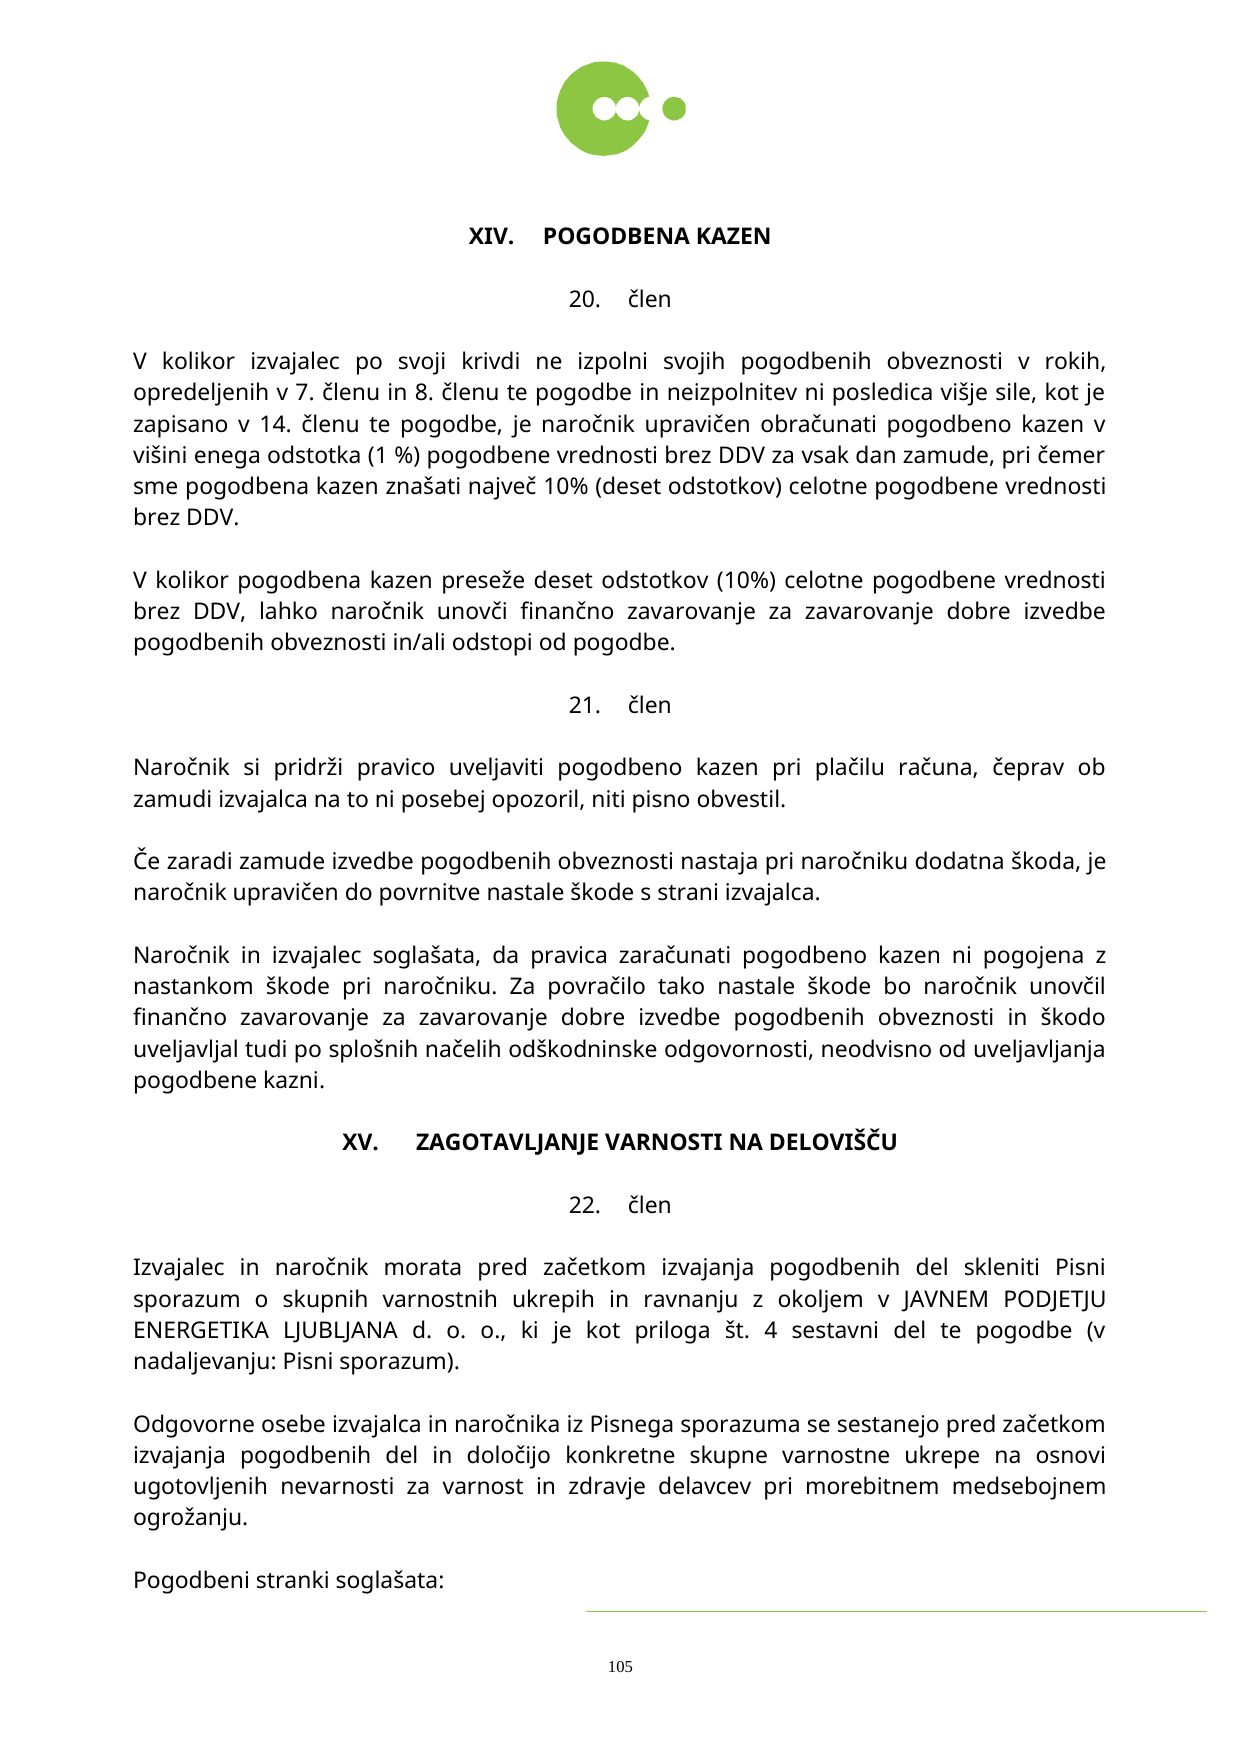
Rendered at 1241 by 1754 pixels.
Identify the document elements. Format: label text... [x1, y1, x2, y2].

list člen [133, 1189, 1107, 1220]
list člen [133, 689, 1107, 720]
text V kolikor izvajalec po svoji krivdi ne izpolni svojih pogodbenih obveznosti v rokih, opredeljenih v 7. členu in 8. členu te pogodbe in neizpolnitev ni posledica višje sile, kot je zapisano v 14. členu te pogodbe, je naročnik upravičen obračunati pogodbeno kazen v višini enega odstotka (1 %) pogodbene vrednosti brez DDV za vsak dan zamude, pri čemer sme pogodbena kazen znašati največ 10% (deset odstotkov) celotne pogodbene vrednosti brez DDV. [133, 345, 1107, 533]
list člen [133, 283, 1107, 314]
text Če zaradi zamude izvedbe pogodbenih obveznosti nastaja pri naročniku dodatna škoda, je naročnik upravičen do povrnitve nastale škode s strani izvajalca. [133, 845, 1107, 908]
list ZAGOTAVLJANJE VARNOSTI NA DELOVIŠČU [133, 1126, 1107, 1158]
text Pogodbeni stranki soglašata: [133, 1564, 1107, 1595]
text Naročnik in izvajalec soglašata, da pravica zaračunati pogodbeno kazen ni pogojena z nastankom škode pri naročniku. Za povračilo tako nastale škode bo naročnik unovčil finančno zavarovanje za zavarovanje dobre izvedbe pogodbenih obveznosti in škodo uveljavljal tudi po splošnih načelih odškodninske odgovornosti, neodvisno od uveljavljanja pogodbene kazni. [133, 939, 1107, 1095]
text Odgovorne osebe izvajalca in naročnika iz Pisnega sporazuma se sestanejo pred začetkom izvajanja pogodbenih del in določijo konkretne skupne varnostne ukrepe na osnovi ugotovljenih nevarnosti za varnost in zdravje delavcev pri morebitnem medsebojnem ogrožanju. [133, 1408, 1107, 1533]
list POGODBENA KAZEN [133, 220, 1107, 251]
text Naročnik si pridrži pravico uveljaviti pogodbeno kazen pri plačilu računa, čeprav ob zamudi izvajalca na to ni posebej opozoril, niti pisno obvestil. [133, 751, 1107, 814]
text Izvajalec in naročnik morata pred začetkom izvajanja pogodbenih del skleniti Pisni sporazum o skupnih varnostnih ukrepih in ravnanju z okoljem v JAVNEM PODJETJU ENERGETIKA LJUBLJANA d. o. o., ki je kot priloga št. 4 sestavni del te pogodbe (v nadaljevanju: Pisni sporazum). [133, 1251, 1107, 1376]
text V kolikor pogodbena kazen preseže deset odstotkov (10%) celotne pogodbene vrednosti brez DDV, lahko naročnik unovči finančno zavarovanje za zavarovanje dobre izvedbe pogodbenih obveznosti in/ali odstopi od pogodbe. [133, 564, 1107, 658]
